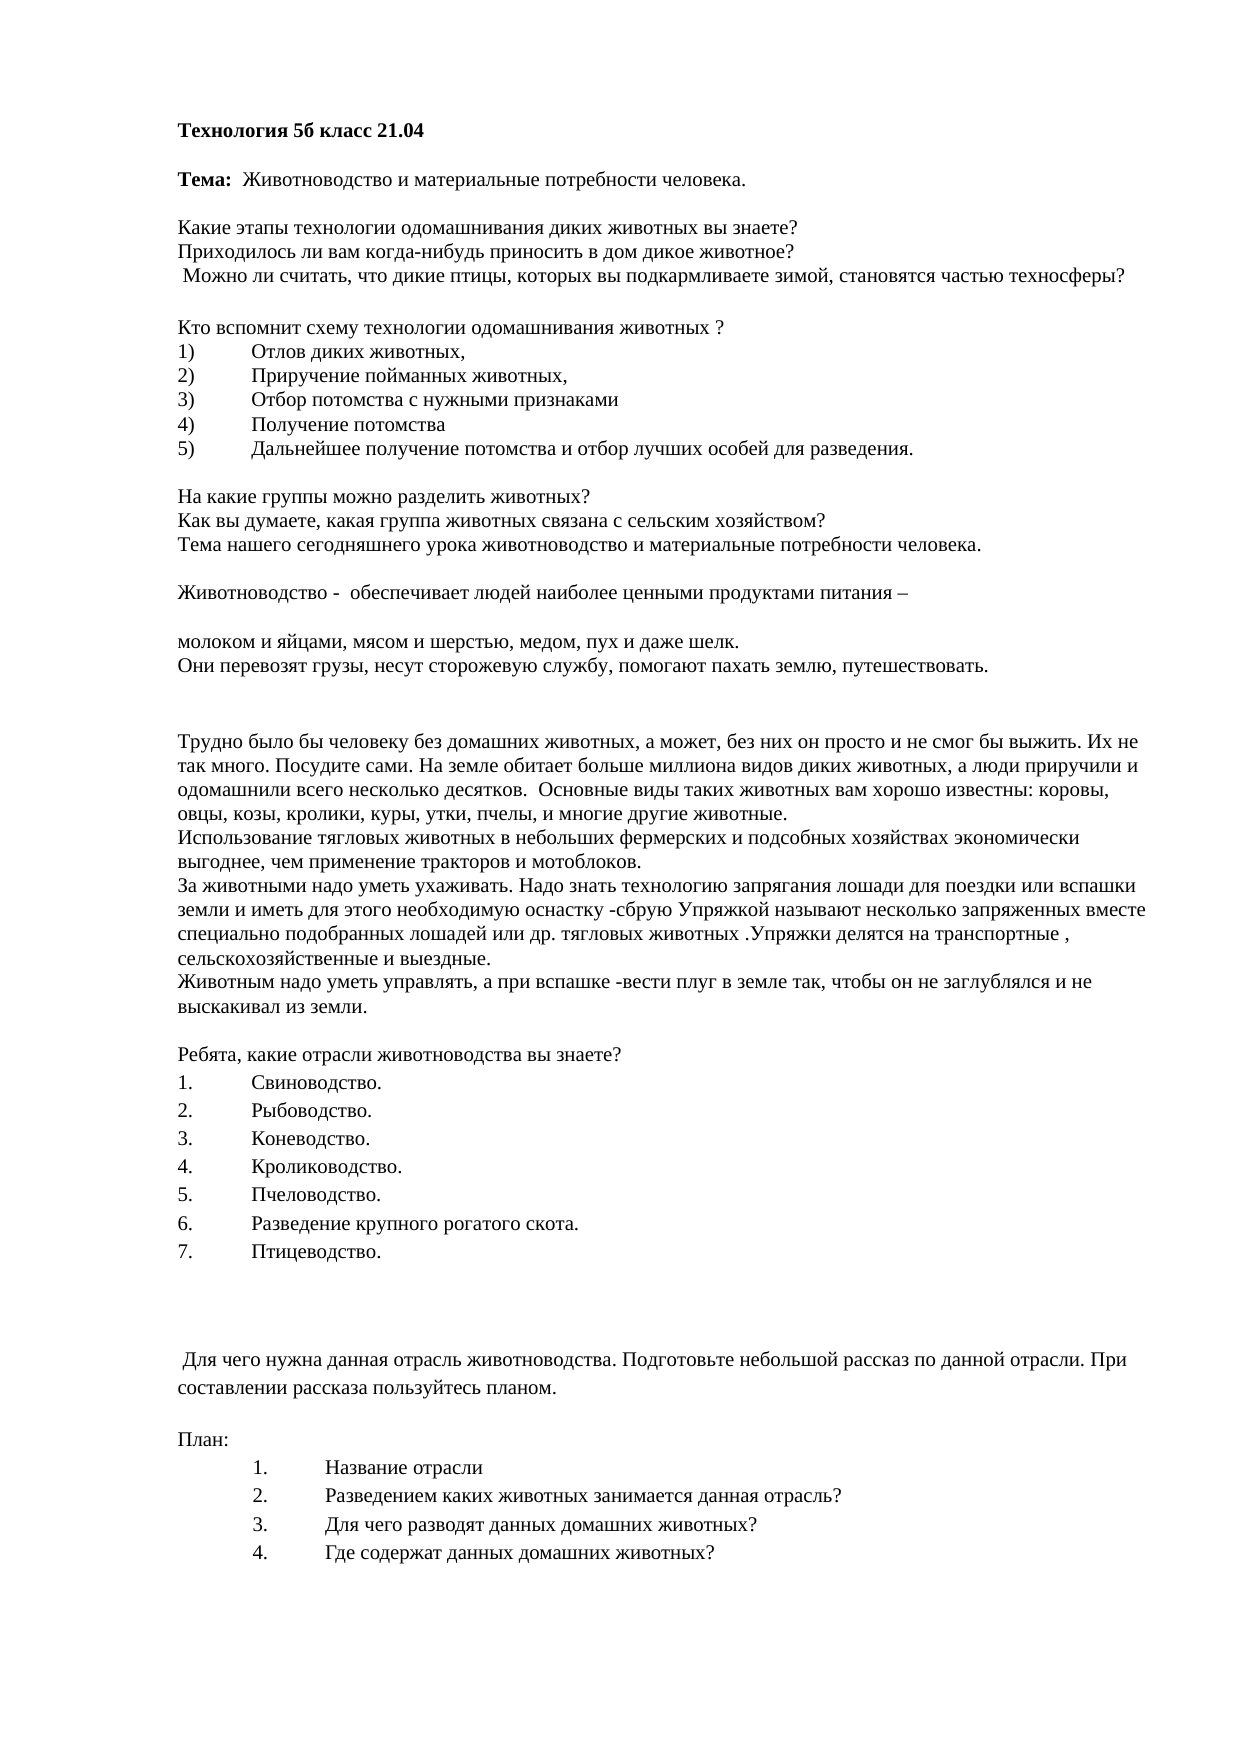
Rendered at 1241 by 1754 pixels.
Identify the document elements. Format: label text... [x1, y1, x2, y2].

text молоком и яйцами, мясом и шерстью, медом, пух и даже шелк. [177, 629, 1152, 653]
text Тема нашего сегодняшнего урока животноводство и материальные потребности человека. [177, 532, 1152, 556]
text Использование тягловых животных в небольших фермерских и подсобных хозяйствах экономически выгоднее, чем применение тракторов и мотоблоков. [177, 825, 1152, 873]
list Свиноводство. [177, 1066, 1152, 1094]
list Отлов диких животных, [177, 339, 1152, 363]
text На какие группы можно разделить животных? [177, 484, 1152, 508]
text Животным надо уметь управлять, а при вспашке -вести плуг в земле так, чтобы он не заглублялся и не выскакивал из земли. [177, 969, 1152, 1018]
list Рыбоводство. [177, 1094, 1152, 1122]
list Коневодство. [177, 1122, 1152, 1150]
text За животными надо уметь ухаживать. Надо знать технологию запрягания лошади для поездки или вспашки земли и иметь для этого необходимую оснастку -сбрую Упряжкой называют несколько запряженных вместе специально подобранных лошадей или др. тягловых животных .Упряжки делятся на транспортные , сельскохозяйственные и выездные. [177, 873, 1152, 969]
text Как вы думаете, какая группа животных связана с сельским хозяйством? [177, 508, 1152, 532]
list Для чего разводят данных домашних животных? [252, 1507, 1152, 1536]
list Разведение крупного рогатого скота. [177, 1206, 1152, 1234]
list Птицеводство. [177, 1234, 1152, 1263]
list Где содержат данных домашних животных? [252, 1536, 1152, 1564]
text Можно ли считать, что дикие птицы, которых вы подкармливаете зимой, становятся частью техносферы? [177, 263, 1152, 287]
text Технология 5б класс 21.04 [177, 118, 1152, 142]
list Получение потомства [177, 411, 1152, 436]
text Кто вспомнит схему технологии одомашнивания животных ? [177, 315, 1152, 339]
text План: [177, 1423, 1152, 1451]
text Для чего нужна данная отрасль животноводства. Подготовьте небольшой рассказ по данной отрасли. При составлении рассказа пользуйтесь планом. [177, 1347, 1152, 1399]
list Кролиководство. [177, 1150, 1152, 1178]
list Приручение пойманных животных, [177, 363, 1152, 387]
list Дальнейшее получение потомства и отбор лучших особей для разведения. [177, 436, 1152, 459]
text Трудно было бы человеку без домашних животных, а может, без них он просто и не смог бы выжить. Их не так много. Посудите сами. На земле обитает больше миллиона видов диких животных, а люди приручили и одомашнили всего несколько десятков. Основные виды таких животных вам хорошо известны: коровы, овцы, козы, кролики, куры, утки, пчелы, и многие другие животные. [177, 729, 1152, 825]
text Тема: Животноводство и материальные потребности человека. [177, 167, 1152, 191]
text Какие этапы технологии одомашнивания диких животных вы знаете? [177, 215, 1152, 239]
list Пчеловодство. [177, 1178, 1152, 1206]
list Отбор потомства с нужными признаками [177, 387, 1152, 411]
text Приходилось ли вам когда-нибудь приносить в дом дикое животное? [177, 239, 1152, 263]
list Название отрасли [252, 1451, 1152, 1479]
text Они перевозят грузы, несут сторожевую службу, помогают пахать землю, путешествовать. [177, 653, 1152, 677]
text Животноводство - обеспечивает людей наиболее ценными продуктами питания – [177, 580, 1152, 604]
text Ребята, какие отрасли животноводства вы знаете? [177, 1042, 1152, 1066]
list Разведением каких животных занимается данная отрасль? [252, 1479, 1152, 1507]
